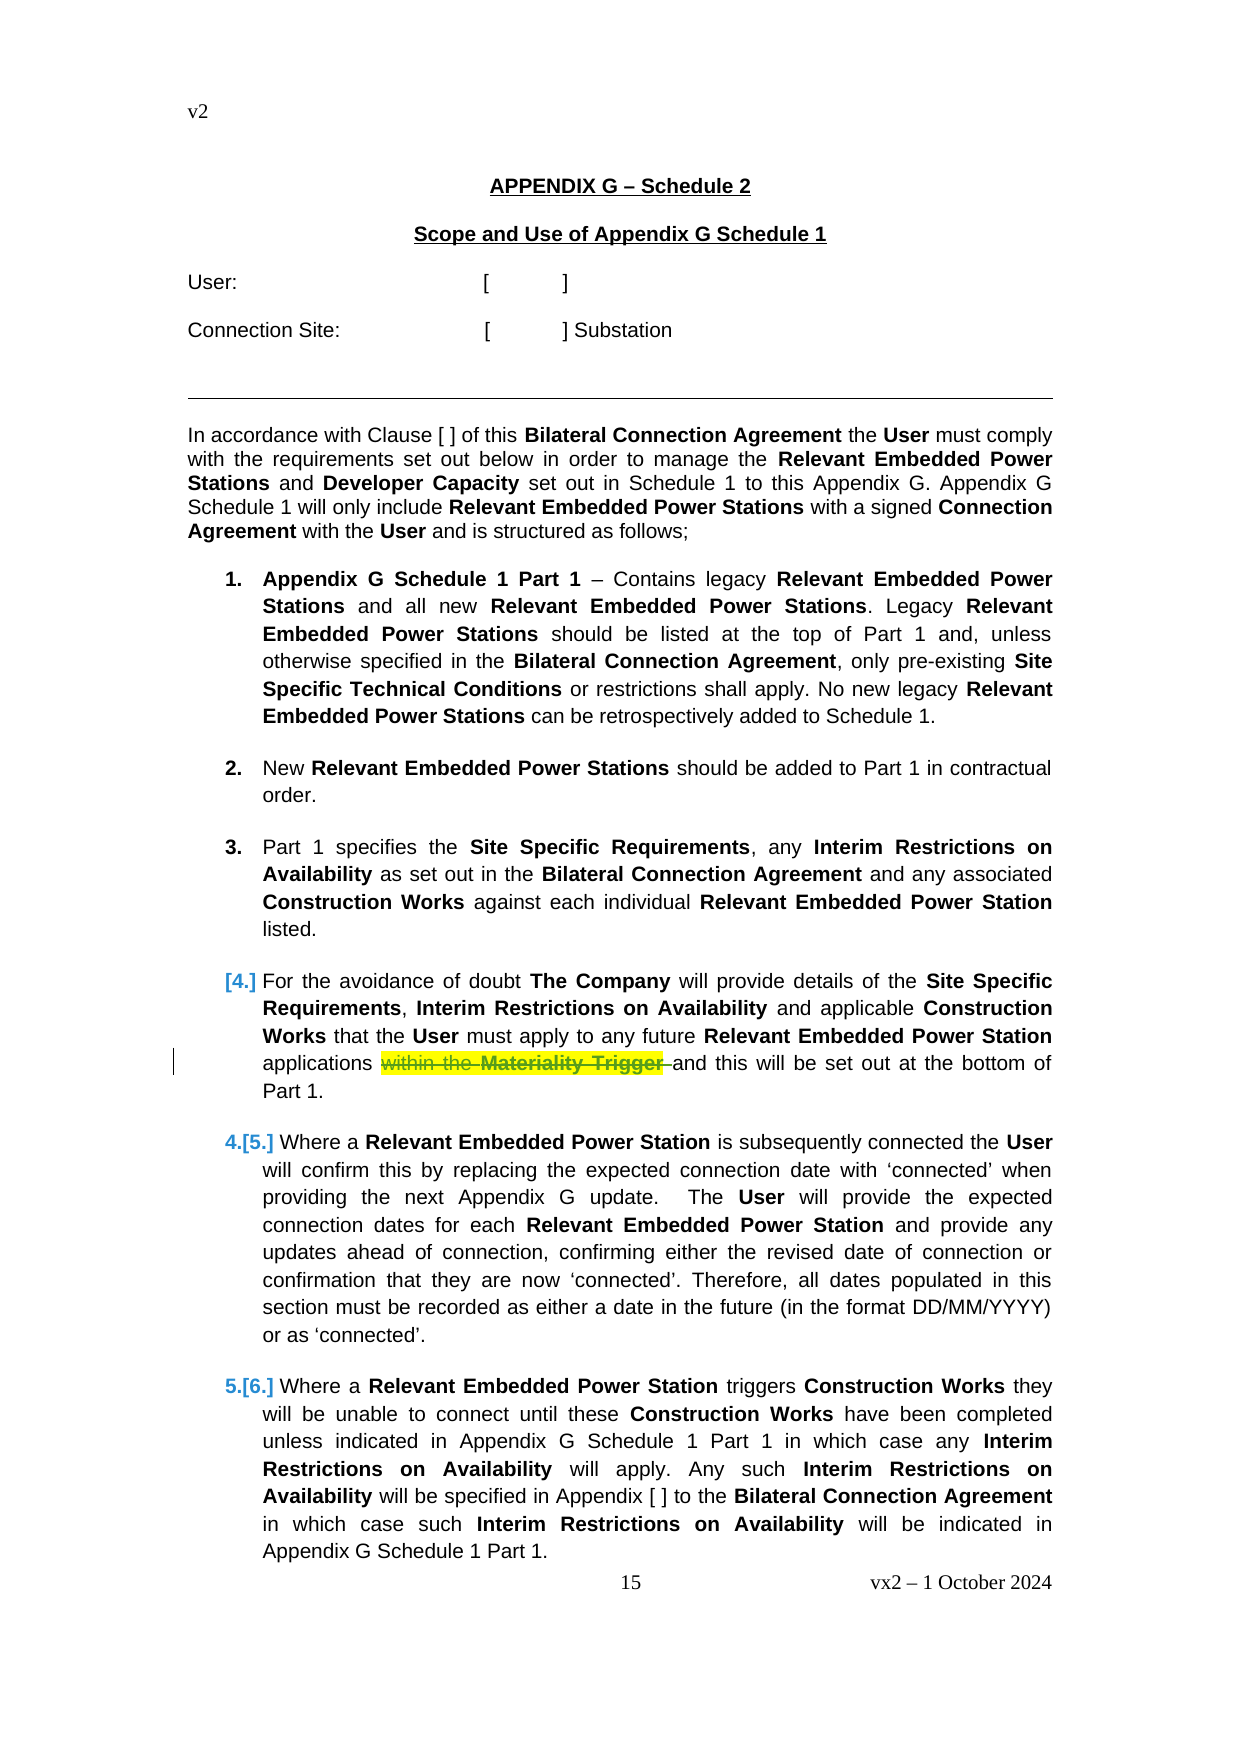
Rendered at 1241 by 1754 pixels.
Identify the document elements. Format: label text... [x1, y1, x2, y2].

list Part 1 specifies the Site Specific Requirements, any Interim Restrictions on Availability as set out in the Bilateral Connection Agreement and any associated Construction Works against each individual Relevant Embedded Power Station listed. [225, 835, 1053, 941]
list New Relevant Embedded Power Stations should be added to Part 1 in contractual order. [225, 756, 1053, 807]
text In accordance with Clause [ ] of this Bilateral Connection Agreement the User must comply with the requirements set out below in order to manage the Relevant Embedded Power Stations and Developer Capacity set out in Schedule 1 to this Appendix G. Appendix G Schedule 1 will only include Relevant Embedded Power Stations with a signed Connection Agreement with the User and is structured as follows; [187, 423, 1053, 543]
text Scope and Use of Appendix G Schedule 1 [187, 222, 1053, 246]
list Appendix G Schedule 1 Part 1 – Contains legacy Relevant Embedded Power Stations and all new Relevant Embedded Power Stations. Legacy Relevant Embedded Power Stations should be listed at the top of Part 1 and, unless otherwise specified in the Bilateral Connection Agreement, only pre-existing Site Specific Technical Conditions or restrictions shall apply. No new legacy Relevant Embedded Power Stations can be retrospectively added to Schedule 1. [225, 567, 1053, 728]
text User: [ ] [187, 270, 1053, 294]
text APPENDIX G – Schedule 2 [187, 174, 1053, 198]
list Where a Relevant Embedded Power Station is subsequently connected the User will confirm this by replacing the expected connection date with ‘connected’ when providing the next Appendix G update. The User will provide the expected connection dates for each Relevant Embedded Power Station and provide any updates ahead of connection, confirming either the revised date of connection or confirmation that they are now ‘connected’. Therefore, all dates populated in this section must be recorded as either a date in the future (in the format DD/MM/YYYY) or as ‘connected’. [225, 1130, 1053, 1347]
list For the avoidance of doubt The Company will provide details of the Site Specific Requirements, Interim Restrictions on Availability and applicable Construction Works that the User must apply to any future Relevant Embedded Power Station applications and this will be set out at the bottom of Part 1. [225, 969, 1053, 1103]
text Connection Site: [ ] Substation [187, 318, 1053, 342]
list Where a Relevant Embedded Power Station triggers Construction Works they will be unable to connect until these Construction Works have been completed unless indicated in Appendix G Schedule 1 Part 1 in which case any Interim Restrictions on Availability will apply. Any such Interim Restrictions on Availability will be specified in Appendix [ ] to the Bilateral Connection Agreement in which case such Interim Restrictions on Availability will be indicated in Appendix G Schedule 1 Part 1. [225, 1374, 1053, 1563]
